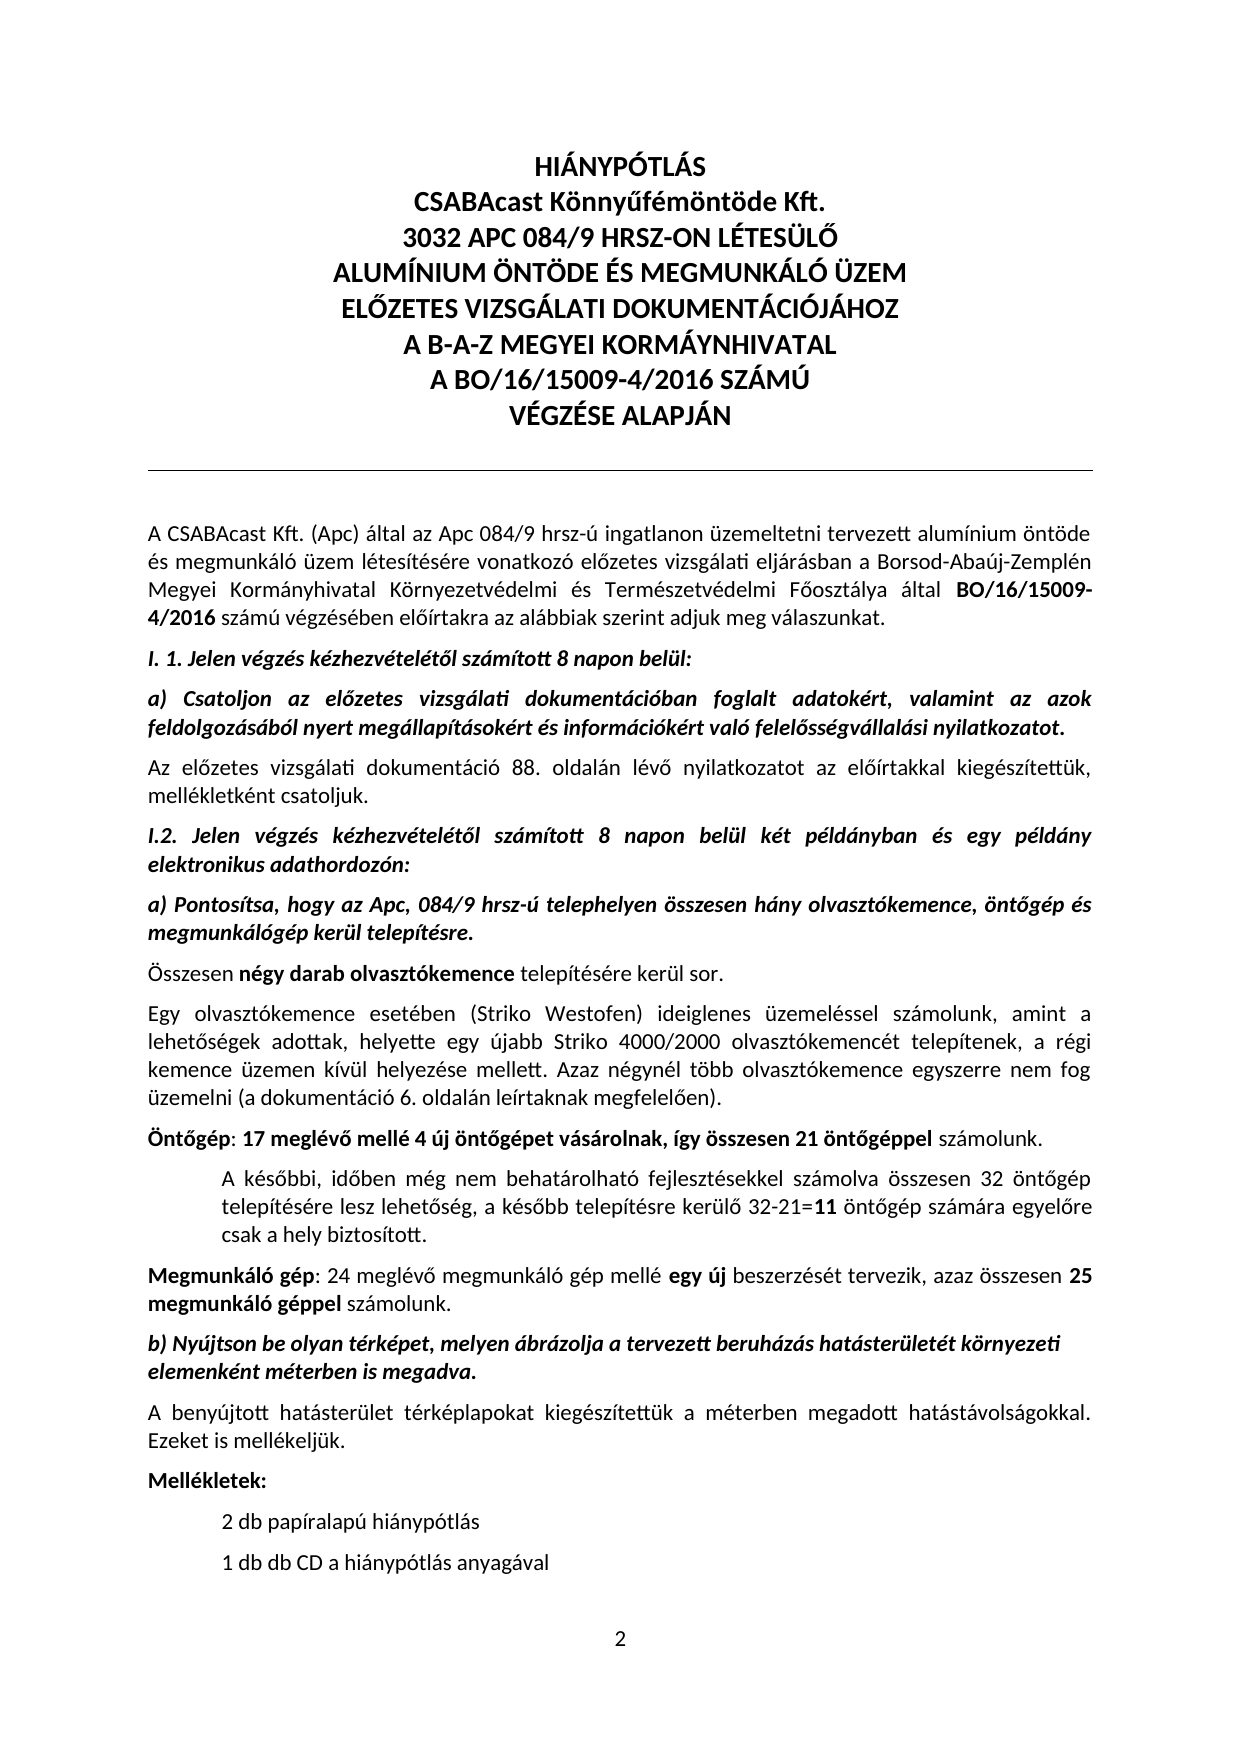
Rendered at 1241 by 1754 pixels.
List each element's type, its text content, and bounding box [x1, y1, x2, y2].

text Az előzetes vizsgálati dokumentáció 88. oldalán lévő nyilatkozatot az előírtakkal kiegészítettük, mellékletként csatoljuk. [148, 753, 1093, 809]
text A benyújtott hatásterület térképlapokat kiegészítettük a méterben megadott hatástávolságokkal. Ezeket is mellékeljük. [148, 1398, 1093, 1454]
text a) Pontosítsa, hogy az Apc, 084/9 hrsz-ú telephelyen összesen hány olvasztókemence, öntőgép és megmunkálógép kerül telepítésre. [148, 890, 1093, 946]
text VÉGZÉSE ALAPJÁN [325, 397, 915, 433]
text HIÁNYPÓTLÁS [325, 148, 915, 183]
text Egy olvasztókemence esetében (Striko Westofen) ideiglenes üzemeléssel számolunk, amint a lehetőségek adottak, helyette egy újabb Striko 4000/2000 olvasztókemencét telepítenek, a régi kemence üzemen kívül helyezése mellett. Azaz négynél több olvasztókemence egyszerre nem fog üzemelni (a dokumentáció 6. oldalán leírtaknak megfelelően). [148, 999, 1093, 1111]
text I.2. Jelen végzés kézhezvételétől számított 8 napon belül két példányban és egy példány elektronikus adathordozón: [148, 822, 1093, 878]
text 3032 APC 084/9 HRSZ-ON LÉTESÜLŐ [325, 219, 915, 254]
text CSABAcast Könnyűfémöntöde Kft. [325, 183, 915, 219]
text Összesen négy darab olvasztókemence telepítésére kerül sor. [148, 959, 1093, 987]
text 1 db db CD a hiánypótlás anyagával [221, 1548, 1093, 1576]
text I. 1. Jelen végzés kézhezvételétől számított 8 napon belül: [148, 644, 1093, 672]
text Mellékletek: [148, 1467, 1093, 1494]
text a) Csatoljon az előzetes vizsgálati dokumentációban foglalt adatokért, valamint az azok feldolgozásából nyert megállapításokért és információkért való felelősségvállalási nyilatkozatot. [148, 684, 1093, 741]
text A későbbi, időben még nem behatárolható fejlesztésekkel számolva összesen 32 öntőgép telepítésére lesz lehetőség, a később telepítésre kerülő 32-21=11 öntőgép számára egyelőre csak a hely biztosított. [221, 1164, 1093, 1248]
text A CSABAcast Kft. (Apc) által az Apc 084/9 hrsz-ú ingatlanon üzemeltetni tervezett alumínium öntöde és megmunkáló üzem létesítésére vonatkozó előzetes vizsgálati eljárásban a Borsod-Abaúj-Zemplén Megyei Kormányhivatal Környezetvédelmi és Természetvédelmi Főosztálya által BO/16/15009-4/2016 számú végzésében előírtakra az alábbiak szerint adjuk meg válaszunkat. [148, 519, 1093, 632]
text ALUMÍNIUM ÖNTÖDE ÉS MEGMUNKÁLÓ ÜZEM [325, 254, 915, 290]
text A B-A-Z MEGYEI KORMÁYNHIVATAL [325, 326, 915, 361]
text Megmunkáló gép: 24 meglévő megmunkáló gép mellé egy új beszerzését tervezik, azaz összesen 25 megmunkáló géppel számolunk. [148, 1261, 1093, 1317]
text A BO/16/15009-4/2016 SZÁMÚ [325, 361, 915, 397]
text 2 db papíralapú hiánypótlás [221, 1507, 1093, 1535]
text Öntőgép: 17 meglévő mellé 4 új öntőgépet vásárolnak, így összesen 21 öntőgéppel számolunk. [148, 1124, 1093, 1152]
text b) Nyújtson be olyan térképet, melyen ábrázolja a tervezett beruházás hatásterületét környezeti elemenként méterben is megadva. [148, 1329, 1093, 1386]
text ELŐZETES VIZSGÁLATI DOKUMENTÁCIÓJÁHOZ [325, 290, 915, 326]
